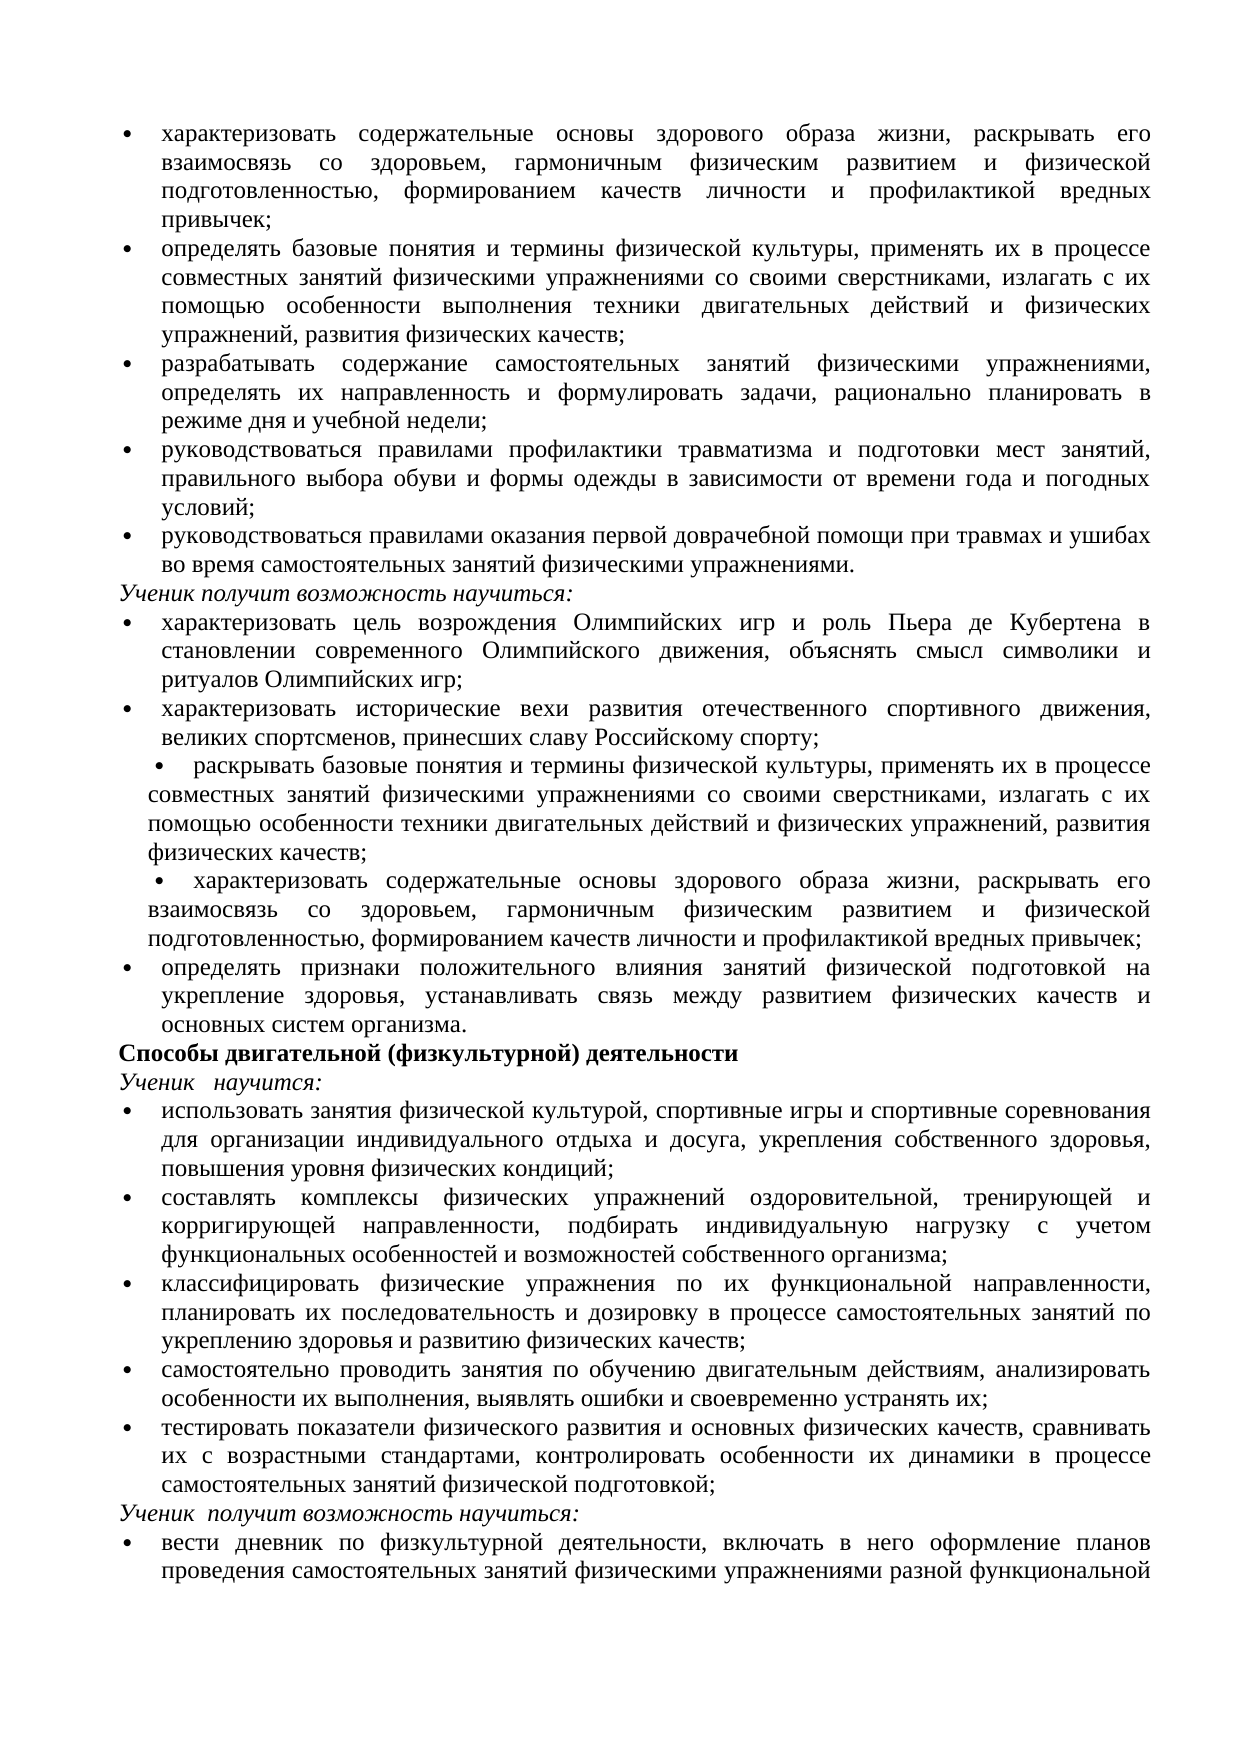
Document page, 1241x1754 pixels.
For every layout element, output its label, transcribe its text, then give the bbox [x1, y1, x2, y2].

list тестировать показатели физического развития и основных физических качеств, сравнивать их с возрастными стандартами, контролировать особенности их динамики в процессе самостоятельных занятий физической подготовкой; [124, 1412, 1152, 1498]
text Ученик получит возможность научиться: [118, 1498, 1152, 1527]
list составлять комплексы физических упражнений оздоровительной, тренирующей и корригирующей направленности, подбирать индивидуальную нагрузку с учетом функциональных особенностей и возможностей собственного организма; [124, 1182, 1152, 1268]
list характеризовать цель возрождения Олимпийских игр и роль Пьера де Кубертена в становлении современного Олимпийского движения, объяснять смысл символики и ритуалов Олимпийских игр; [124, 607, 1152, 693]
list использовать занятия физической культурой, спортивные игры и спортивные соревнования для организации индивидуального отдыха и досуга, укрепления собственного здоровья, повышения уровня физических кондиций; [124, 1096, 1152, 1182]
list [124, 1527, 1152, 1584]
list характеризовать содержательные основы здорового образа жизни, раскрывать его взаимосвязь со здоровьем, гармоничным физическим развитием и физической подготовленностью, формированием качеств личности и профилактикой вредных привычек; [148, 866, 1152, 952]
text Ученик получит возможность научиться: [118, 578, 1152, 607]
list характеризовать исторические вехи развития отечественного спортивного движения, великих спортсменов, принесших славу Российскому спорту; [124, 693, 1152, 751]
list характеризовать содержательные основы здорового образа жизни, раскрывать его взаимосвязь со здоровьем, гармоничным физическим развитием и физической подготовленностью, формированием качеств личности и профилактикой вредных привычек; [124, 118, 1152, 233]
list определять базовые понятия и термины физической культуры, применять их в процессе совместных занятий физическими упражнениями со своими сверстниками, излагать с их помощью особенности выполнения техники двигательных действий и физических упражнений, развития физических качеств; [124, 233, 1152, 348]
list разрабатывать содержание самостоятельных занятий физическими упражнениями, определять их направленность и формулировать задачи, рационально планировать в режиме дня и учебной недели; [124, 348, 1152, 434]
text Способы двигательной (физкультурной) деятельности [118, 1038, 1152, 1067]
list определять признаки положительного влияния занятий физической подготовкой на укрепление здоровья, устанавливать связь между развитием физических качеств и основных систем организма. [124, 952, 1152, 1038]
list руководствоваться правилами профилактики травматизма и подготовки мест занятий, правильного выбора обуви и формы одежды в зависимости от времени года и погодных условий; [124, 434, 1152, 521]
list самостоятельно проводить занятия по обучению двигательным действиям, анализировать особенности их выполнения, выявлять ошибки и своевременно устранять их; [124, 1354, 1152, 1412]
list классифицировать физические упражнения по их функциональной направленности, планировать их последовательность и дозировку в процессе самостоятельных занятий по укреплению здоровья и развитию физических качеств; [124, 1268, 1152, 1354]
list руководствоваться правилами оказания первой доврачебной помощи при травмах и ушибах во время самостоятельных занятий физическими упражнениями. [124, 521, 1152, 578]
list раскрывать базовые понятия и термины физической культуры, применять их в процессе совместных занятий физическими упражнениями со своими сверстниками, излагать с их помощью особенности техники двигательных действий и физических упражнений, развития физических качеств; [148, 751, 1152, 866]
text Ученик научится: [118, 1067, 1152, 1096]
